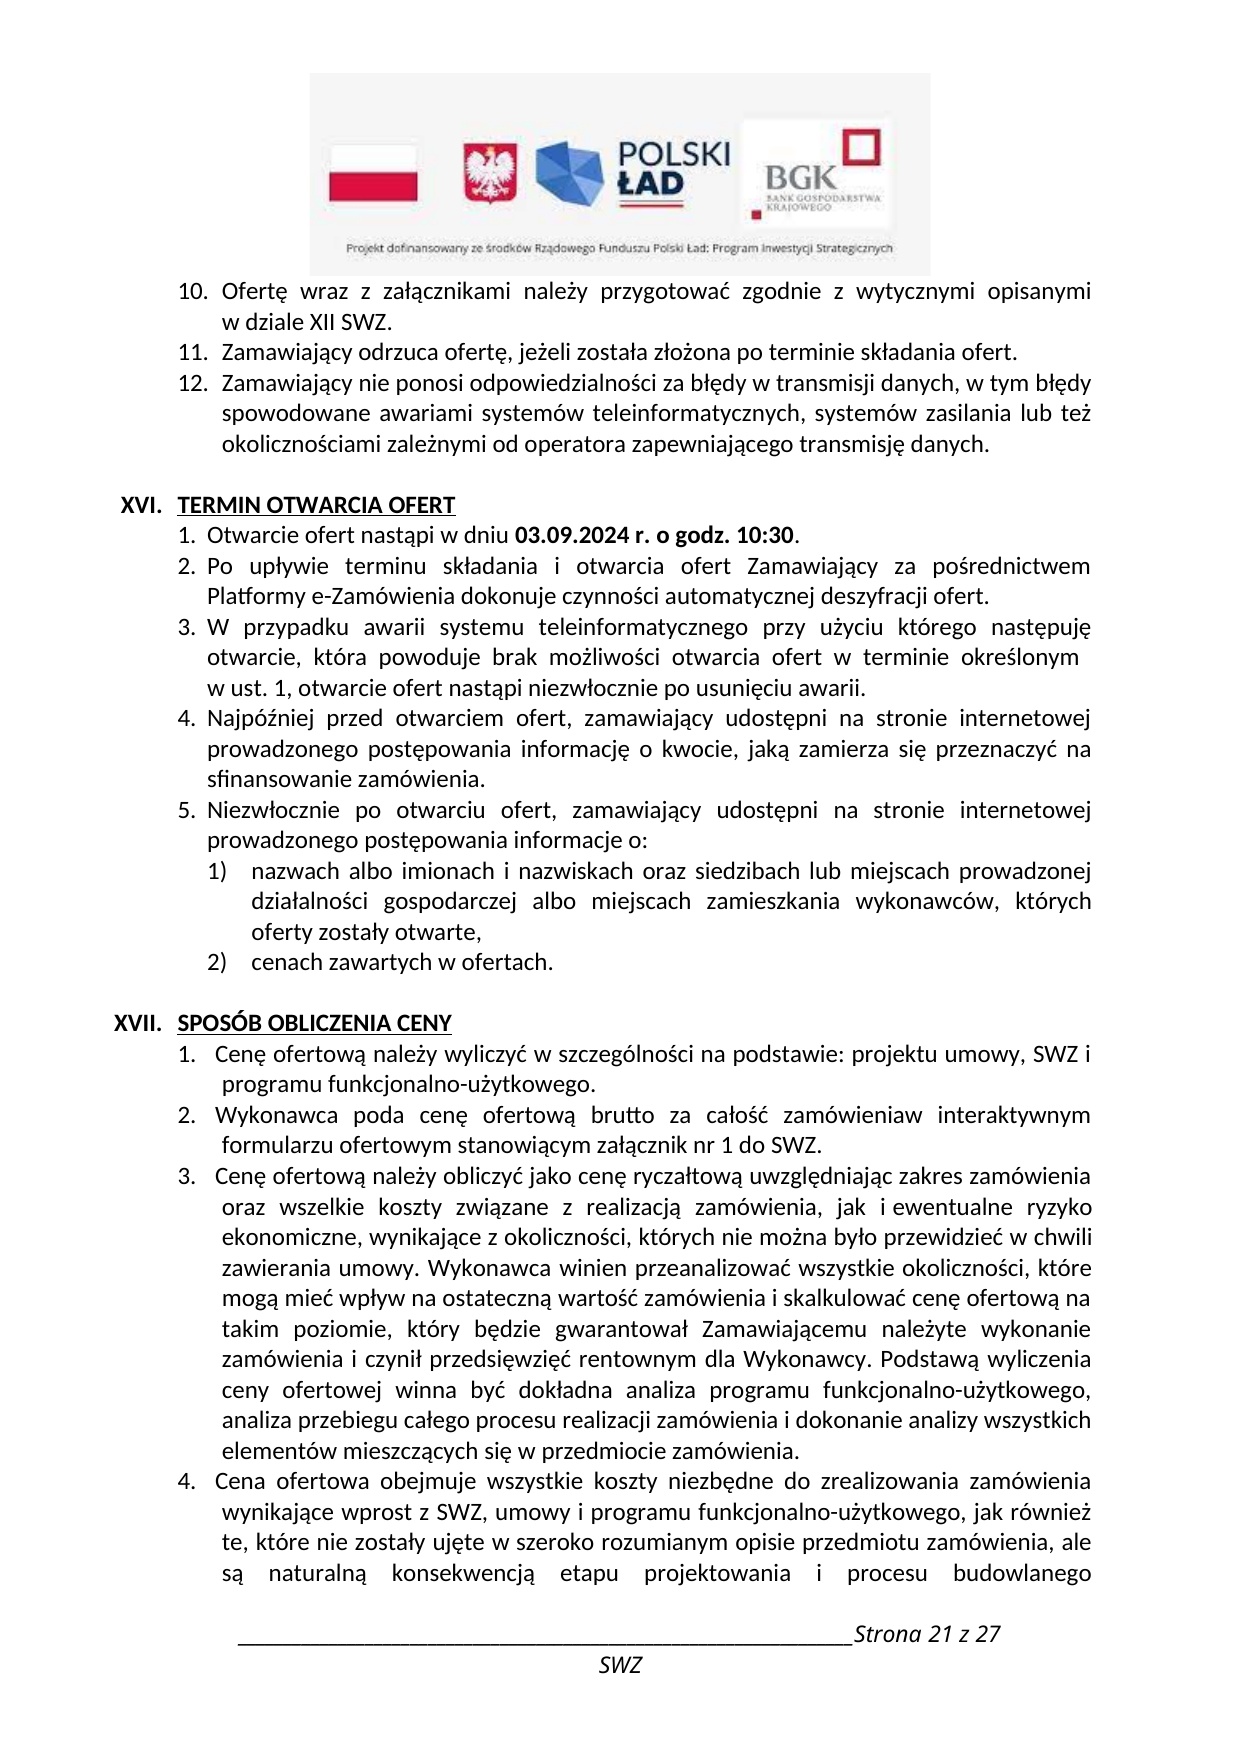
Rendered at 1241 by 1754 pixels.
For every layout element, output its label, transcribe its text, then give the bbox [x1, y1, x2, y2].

list Ofertę wraz z załącznikami należy przygotować zgodnie z wytycznymi opisanymi w dziale XII SWZ. [177, 275, 1092, 336]
list Wykonawca poda cenę ofertową brutto za całość zamówieniaw interaktywnym formularzu ofertowym stanowiącym załącznik nr 1 do SWZ. [177, 1099, 1092, 1160]
list Cenę ofertową należy wyliczyć w szczególności na podstawie: projektu umowy, SWZ i programu funkcjonalno-użytkowego. [177, 1038, 1092, 1099]
text 1) nazwach albo imionach i nazwiskach oraz siedzibach lub miejscach prowadzonej działalności gospodarczej albo miejscach zamieszkania wykonawców, których oferty zostały otwarte, [207, 855, 1092, 947]
text 2) cenach zawartych w ofertach. [207, 947, 1092, 977]
subtitle W przypadku awarii systemu teleinformatycznego przy użyciu którego następuję otwarcie, która powoduje brak możliwości otwarcia ofert w terminie określonym w ust. 1, otwarcie ofert nastąpi niezwłocznie po usunięciu awarii. [177, 611, 1092, 702]
subtitle Po upływie terminu składania i otwarcia ofert Zamawiający za pośrednictwem Platformy e-Zamówienia dokonuje czynności automatycznej deszyfracji ofert. [177, 550, 1092, 611]
subtitle Niezwłocznie po otwarciu ofert, zamawiający udostępni na stronie internetowej prowadzonego postępowania informacje o: [177, 794, 1092, 855]
list TERMIN OTWARCIA OFERT [162, 489, 1092, 519]
picture [309, 73, 931, 276]
list Zamawiający odrzuca ofertę, jeżeli została złożona po terminie składania ofert. [177, 336, 1092, 367]
subtitle Najpóźniej przed otwarciem ofert, zamawiający udostępni na stronie internetowej prowadzonego postępowania informację o kwocie, jaką zamierza się przeznaczyć na sfinansowanie zamówienia. [177, 702, 1092, 794]
list SPOSÓB OBLICZENIA CENY [162, 1008, 1092, 1038]
list Cenę ofertową należy obliczyć jako cenę ryczałtową uwzględniając zakres zamówienia oraz wszelkie koszty związane z realizacją zamówienia, jak i ewentualne ryzyko ekonomiczne, wynikające z okoliczności, których nie można było przewidzieć w chwili zawierania umowy. Wykonawca winien przeanalizować wszystkie okoliczności, które mogą mieć wpływ na ostateczną wartość zamówienia i skalkulować cenę ofertową na takim poziomie, który będzie gwarantował Zamawiającemu należyte wykonanie zamówienia i czynił przedsięwzięć rentownym dla Wykonawcy. Podstawą wyliczenia ceny ofertowej winna być dokładna analiza programu funkcjonalno-użytkowego, analiza przebiegu całego procesu realizacji zamówienia i dokonanie analizy wszystkich elementów mieszczących się w przedmiocie zamówienia. [177, 1160, 1092, 1465]
subtitle Otwarcie ofert nastąpi w dniu 03.09.2024 r. o godz. 10:30. [177, 519, 1092, 550]
list Zamawiający nie ponosi odpowiedzialności za błędy w transmisji danych, w tym błędy spowodowane awariami systemów teleinformatycznych, systemów zasilania lub też okolicznościami zależnymi od operatora zapewniającego transmisję danych. [177, 367, 1092, 458]
